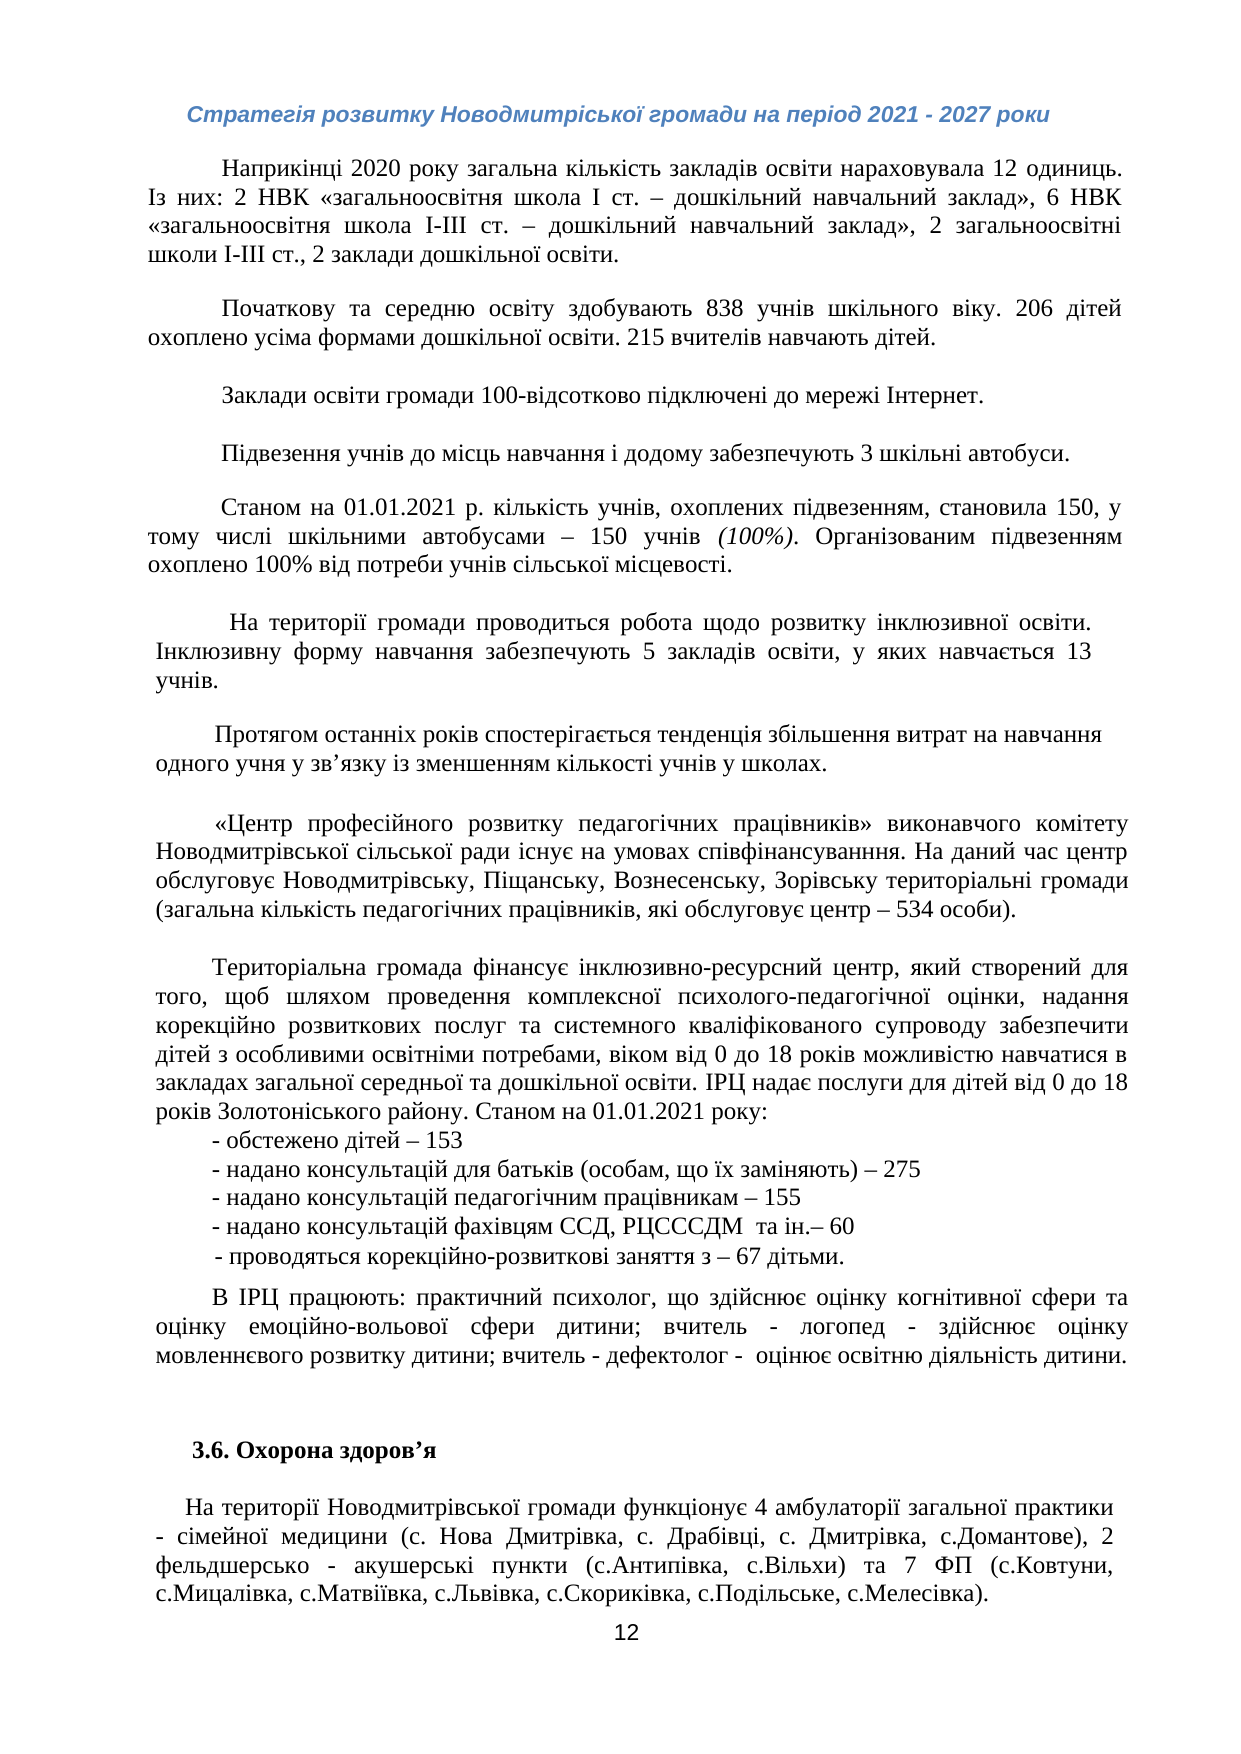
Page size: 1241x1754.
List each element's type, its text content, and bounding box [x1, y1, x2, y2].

text Наприкінці 2020 року загальна кількість закладів освіти нараховувала 12 одиниць. Із них: 2 НВК «загальноосвітня школа І ст. – дошкільний навчальний заклад», 6 НВК «загальноосвітня школа І-ІІІ ст. – дошкільний навчальний заклад», 2 загальноосвітні школи І-ІІІ ст., 2 заклади дошкільної освіти. [148, 153, 1123, 268]
text - проводяться корекційно-розвиткові заняття з – 67 дітьми. [214, 1241, 1129, 1270]
text Заклади освіти громади 100-відсотково підключені до мережі Інтернет. [221, 380, 1186, 408]
text - надано консультацій педагогічним працівникам – 155 [155, 1182, 1129, 1211]
text Територіальна громада фінансує інклюзивно-ресурсний центр, який створений для того, щоб шляхом проведення комплексної психолого-педагогічної оцінки, надання корекційно розвиткових послуг та системного кваліфікованого супроводу забезпечити дітей з особливими освітніми потребами, віком від 0 до 18 років можливістю навчатися в закладах загальної середньої та дошкільної освіти. ІРЦ надає послуги для дітей від 0 до 18 років Золотоніського району. Станом на 01.01.2021 року: [155, 952, 1129, 1125]
text Станом на 01.01.2021 р. кількість учнів, охоплених підвезенням, становила 150, у тому числі шкільними автобусами – 150 учнів (100%). Організованим підвезенням охоплено 100% від потреби учнів сільської місцевості. [148, 492, 1123, 578]
text Початкову та середню освіту здобувають 838 учнів шкільного віку. 206 дітей охоплено усіма формами дошкільної освіти. 215 вчителів навчають дітей. [148, 293, 1123, 351]
text - надано консультацій фахівцям ССД, РЦСССДМ та ін.– 60 [155, 1211, 1129, 1240]
text Підвезення учнів до місць навчання і додому забезпечують 3 шкільні автобуси. [221, 438, 1186, 467]
text - обстежено дітей – 153 [155, 1125, 1129, 1154]
text На території громади проводиться робота щодо розвитку інклюзивної освіти. Інклюзивну форму навчання забезпечують 5 закладів освіти, у яких навчається 13 учнів. [155, 607, 1092, 693]
text «Центр професійного розвитку педагогічних працівників» виконавчого комітету Новодмитрівської сільської ради існує на умовах співфінансуванння. На даний час центр обслуговує Новодмитрівську, Піщанську, Вознесенську, Зорівську територіальні громади (загальна кількість педагогічних працівників, які обслуговує центр – 534 особи). [155, 808, 1129, 923]
text - надано консультацій для батьків (особам, що їх заміняють) – 275 [155, 1154, 1129, 1182]
text На території Новодмитрівської громади функціонує 4 амбулаторії загальної практики - сімейної медицини (с. Нова Дмитрівка, с. Драбівці, с. Дмитрівка, с.Домантове), 2 фельдшерсько - акушерські пункти (с.Антипівка, с.Вільхи) та 7 ФП (с.Ковтуни, с.Мицалівка, с.Матвіївка, с.Львівка, с.Скориківка, с.Подільське, с.Мелесівка). [155, 1492, 1115, 1607]
text В ІРЦ працюють: практичний психолог, що здійснює оцінку когнітивної сфери та оцінку емоційно-вольової сфери дитини; вчитель - логопед - здійснює оцінку мовленнєвого розвитку дитини; вчитель - дефектолог - оцінює освітню діяльність дитини. [155, 1282, 1129, 1368]
text Протягом останніх років спостерігається тенденція збільшення витрат на навчання одного учня у зв’язку із зменшенням кількості учнів у школах. [155, 719, 1129, 777]
subtitle 3.6. Охорона здоров’я [192, 1435, 1186, 1463]
